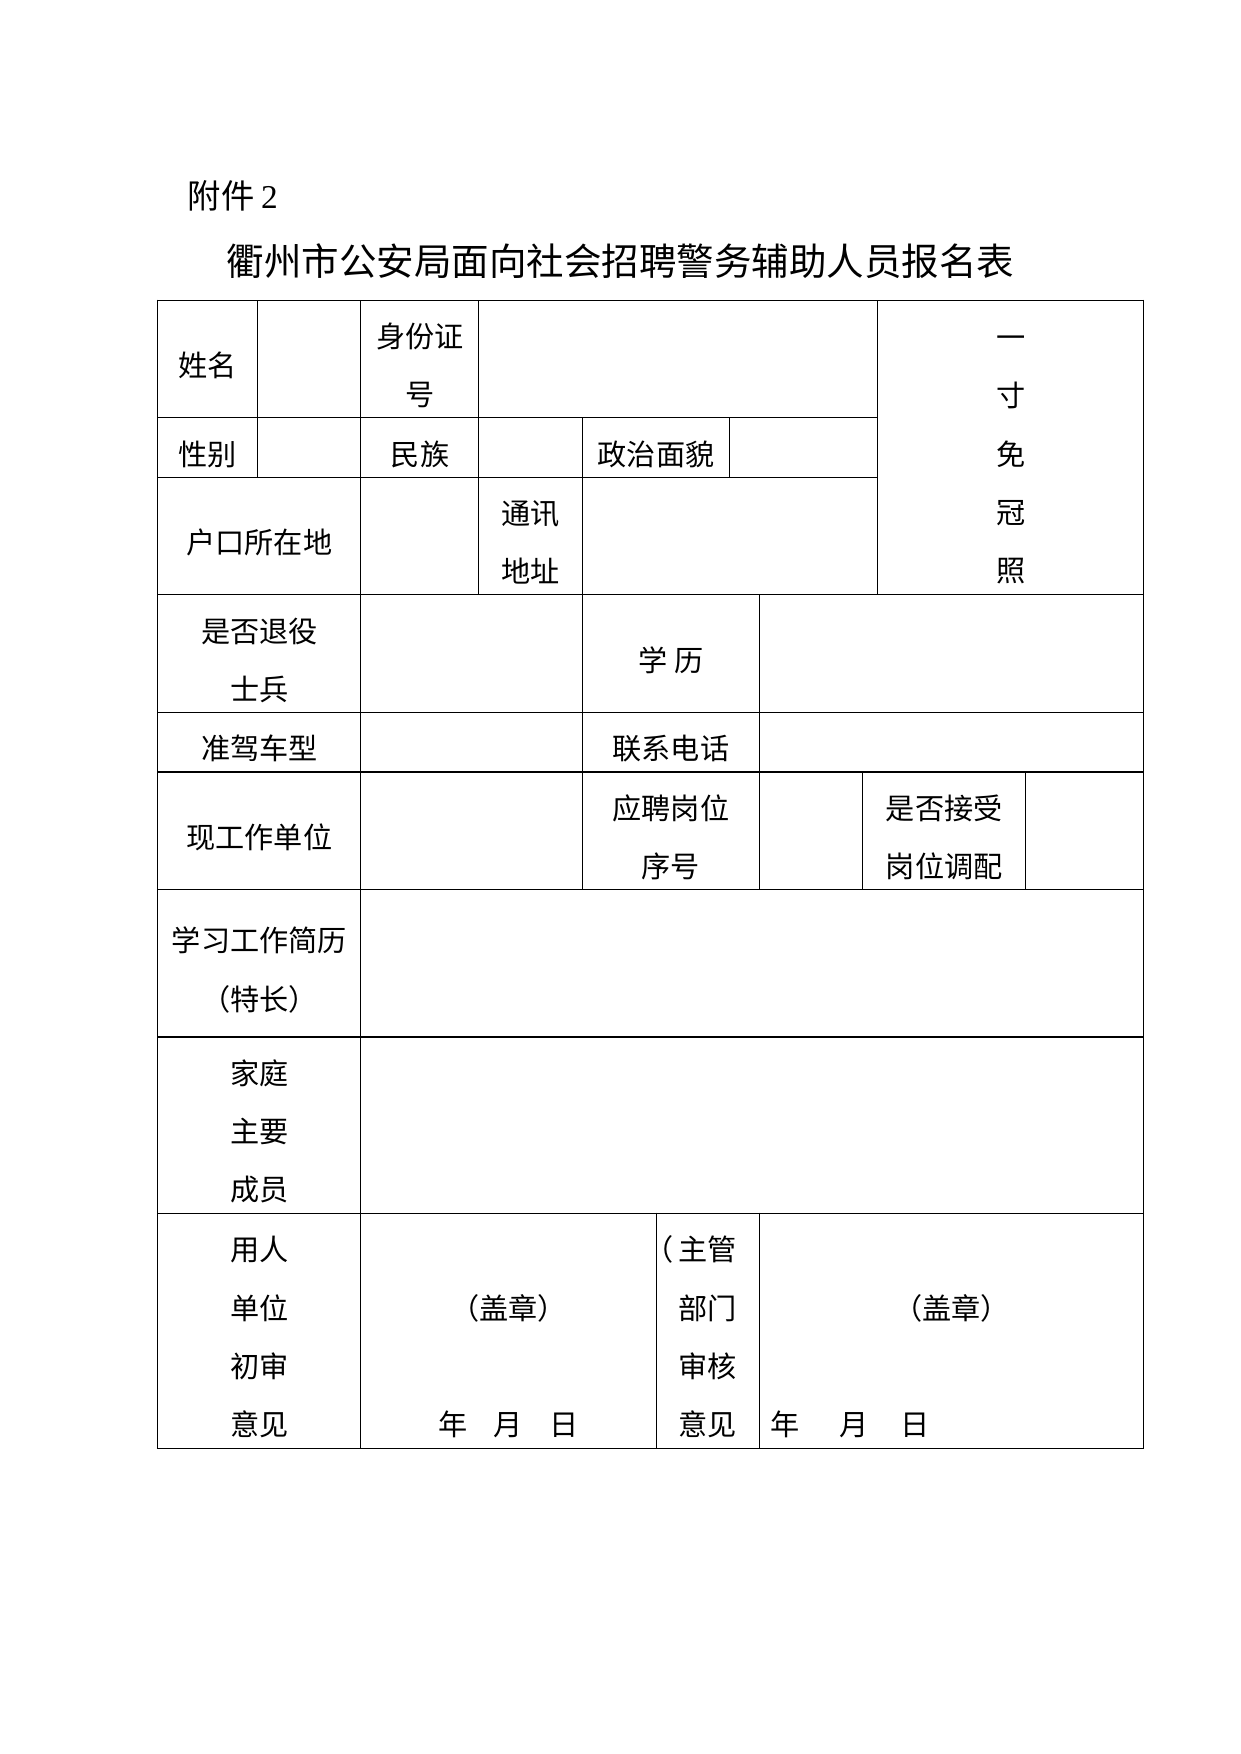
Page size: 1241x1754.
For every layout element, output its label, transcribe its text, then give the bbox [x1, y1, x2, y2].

table_cell 应聘岗位 序号 [583, 773, 759, 889]
text 附件2 [187, 162, 1053, 227]
text 衢州市公安局面向社会招聘警务辅助人员报名表 [187, 227, 1053, 292]
table_cell [361, 890, 1143, 1036]
table_cell 通讯地址 [479, 478, 582, 594]
table_cell [760, 713, 1143, 771]
table_cell [760, 595, 1143, 712]
table_cell 民族 [361, 418, 478, 477]
table_cell 家庭 主要 成员 [158, 1038, 360, 1212]
table_cell 现工作单位 [158, 773, 360, 889]
table_cell [730, 418, 877, 477]
table_cell [361, 773, 582, 889]
table_header [479, 301, 877, 417]
table_cell [1026, 773, 1143, 889]
table_cell 学习工作简历 （特长） [158, 890, 360, 1036]
table_cell [760, 773, 862, 889]
table_cell 联系电话 [583, 713, 759, 771]
table_cell 是否接受岗位调配 [863, 773, 1025, 889]
table_cell 主管 部门 审核 意见 [657, 1214, 759, 1448]
table_cell [361, 478, 478, 594]
table_header 身份证号 [361, 301, 478, 417]
table_cell 性别 [158, 418, 257, 477]
table_cell [583, 478, 877, 594]
table_cell 政治面貌 [583, 418, 729, 477]
table_header 一 寸 免 冠 照 [878, 301, 1143, 594]
table_cell [479, 418, 582, 477]
table_cell 户口所在地 [158, 478, 360, 594]
table_cell [361, 595, 582, 712]
table_cell [258, 418, 360, 477]
table_cell 学 历 [583, 595, 759, 712]
table_cell （盖章） 年 月 日 [760, 1214, 1143, 1448]
table_cell [361, 713, 582, 771]
table_cell [361, 1038, 1143, 1212]
table_cell （（盖章） 年 月 日 [361, 1214, 656, 1448]
table_header [258, 301, 360, 417]
table_header 姓名 [158, 301, 257, 417]
table_cell 是否退役 士兵 [158, 595, 360, 712]
table_cell 用人 单位 初审 意见 [158, 1214, 360, 1448]
table_cell 准驾车型 [158, 713, 360, 771]
